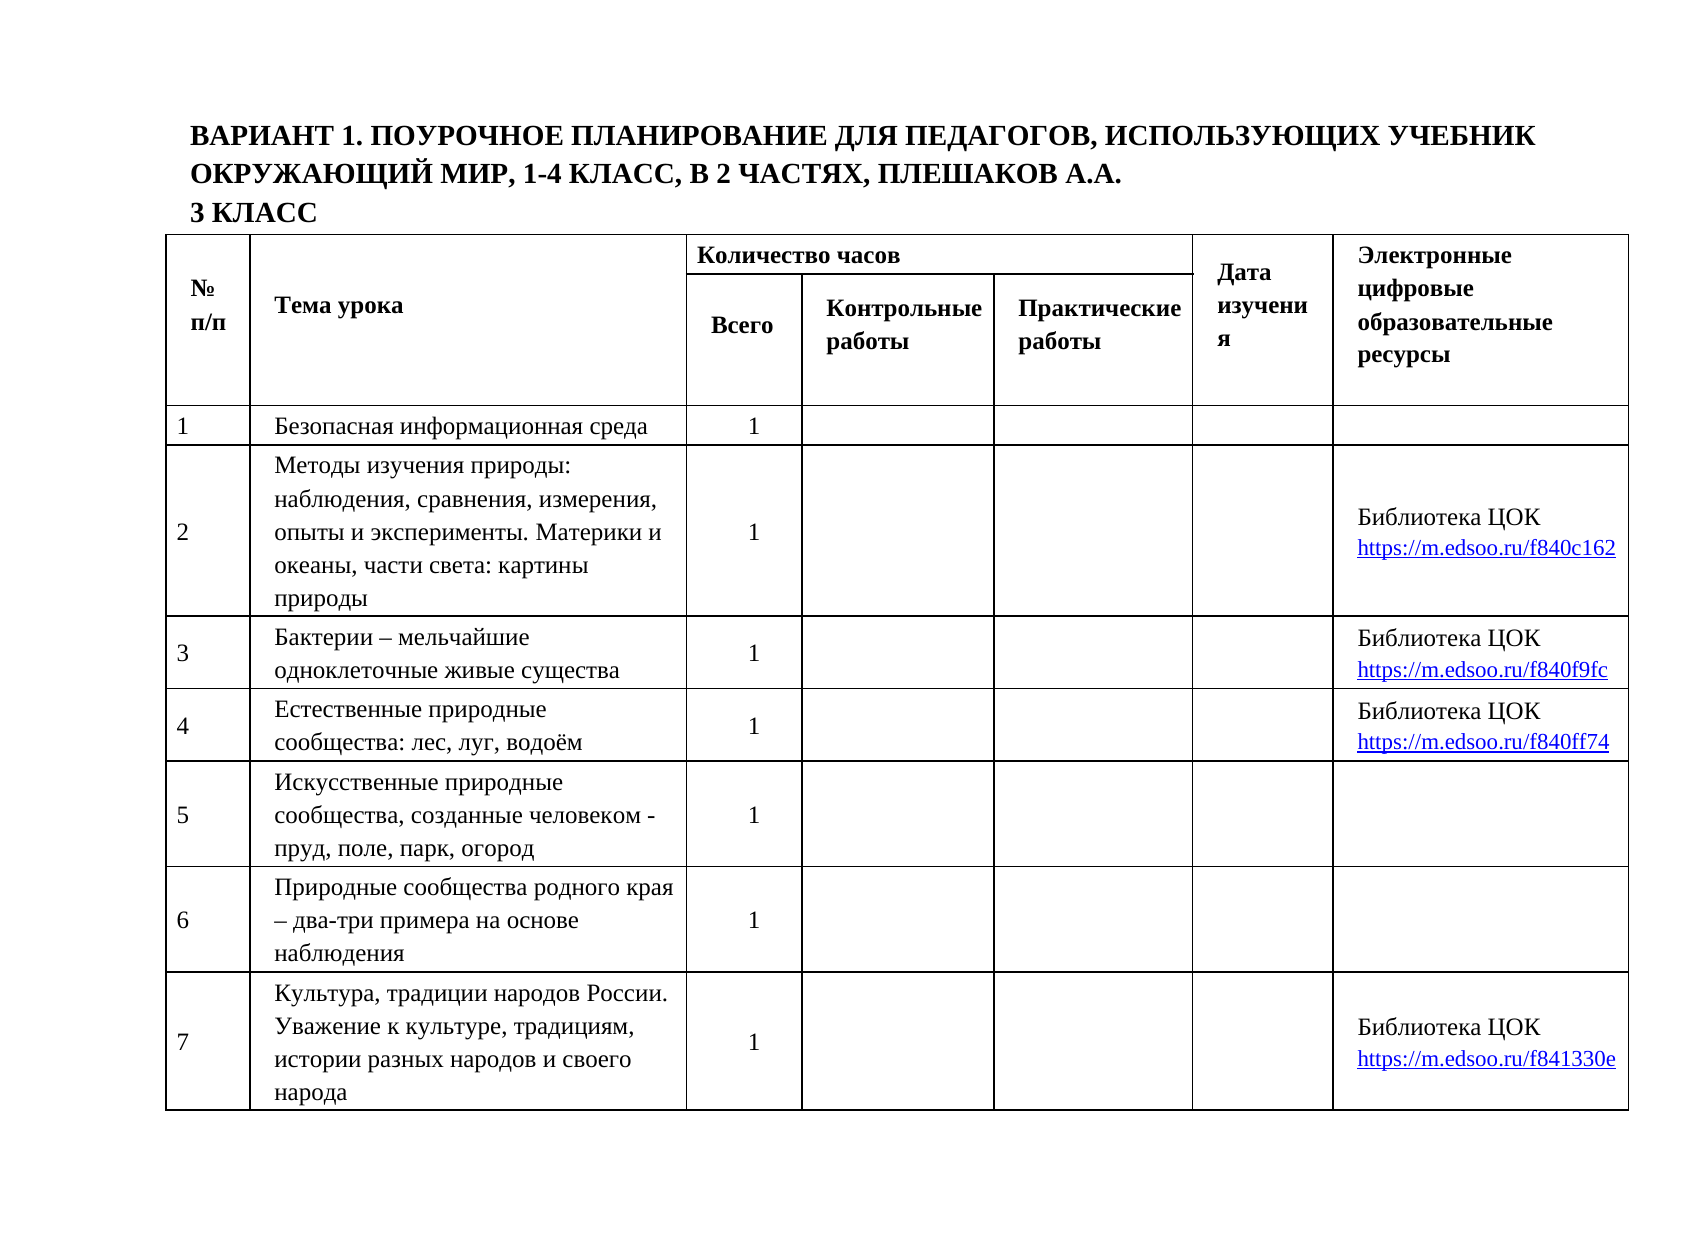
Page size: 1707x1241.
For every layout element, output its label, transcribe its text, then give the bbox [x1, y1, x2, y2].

table_cell [803, 973, 993, 1109]
table_cell 1 [687, 617, 801, 688]
table_header Количество часов [687, 235, 1192, 273]
table_cell [995, 973, 1192, 1109]
table_cell Естественные природные сообщества: лес, луг, водоём [251, 689, 686, 760]
table_cell [1193, 406, 1332, 444]
table_header Тема урока [251, 235, 686, 404]
table_cell [803, 762, 993, 866]
table_cell Библиотека ЦОК https://m.edsoo.ru/f840c162 [1334, 446, 1628, 615]
table_cell [1193, 973, 1332, 1109]
table_cell [1334, 762, 1628, 866]
table_cell [803, 446, 993, 615]
table_cell [1334, 867, 1628, 971]
table_cell [1334, 406, 1628, 444]
table_cell [1193, 689, 1332, 760]
table_cell 3 [167, 617, 249, 688]
table_cell 1 [687, 867, 801, 971]
table_cell [995, 406, 1192, 444]
table_cell [1193, 617, 1332, 688]
table_cell 1 [687, 406, 801, 444]
text 3 КЛАСС [190, 195, 1618, 229]
table_cell [1193, 867, 1332, 971]
table_cell 1 [687, 762, 801, 866]
table_cell Всего [687, 275, 801, 404]
table_cell 1 [687, 689, 801, 760]
table_cell 4 [167, 689, 249, 760]
table_cell 6 [167, 867, 249, 971]
table_cell Библиотека ЦОК https://m.edsoo.ru/f840ff74 [1334, 689, 1628, 760]
table_cell Искусственные природные сообщества, созданные человеком - пруд, поле, парк, огород [251, 762, 686, 866]
table_cell [1193, 446, 1332, 615]
table_cell Практические работы [995, 275, 1192, 404]
table_cell [1193, 762, 1332, 866]
table_cell Безопасная информационная среда [251, 406, 686, 444]
table_cell [995, 689, 1192, 760]
table_cell [995, 867, 1192, 971]
table_cell [995, 617, 1192, 688]
table_cell [803, 867, 993, 971]
table_cell 7 [167, 973, 249, 1109]
table_cell 2 [167, 446, 249, 615]
table_cell [995, 762, 1192, 866]
table_cell [803, 689, 993, 760]
table_cell [995, 446, 1192, 615]
table_cell Библиотека ЦОК https://m.edsoo.ru/f840f9fc [1334, 617, 1628, 688]
table_cell 1 [687, 446, 801, 615]
table_header № п/п [167, 235, 249, 404]
table_cell Библиотека ЦОК https://m.edsoo.ru/f841330e [1334, 973, 1628, 1109]
table_cell 5 [167, 762, 249, 866]
table_cell 1 [167, 406, 249, 444]
table_cell [803, 617, 993, 688]
table_cell 1 [687, 973, 801, 1109]
table_cell Контрольные работы [803, 275, 993, 404]
text ВАРИАНТ 1. ПОУРОЧНОЕ ПЛАНИРОВАНИЕ ДЛЯ ПЕДАГОГОВ, ИСПОЛЬЗУЮЩИХ УЧЕБНИК ОКРУЖАЮЩИЙ МИР, 1-4 КЛАСС, В 2 ЧАСТЯХ, ПЛЕШАКОВ А.А. [190, 118, 1618, 190]
table_cell Природные сообщества родного края – два-три примера на основе наблюдения [251, 867, 686, 971]
table_header Электронные цифровые образовательные ресурсы [1334, 235, 1628, 404]
table_cell Методы изучения природы: наблюдения, сравнения, измерения, опыты и эксперименты. Материки и океаны, части света: картины природы [251, 446, 686, 615]
table_cell [803, 406, 993, 444]
table_cell Бактерии – мельчайшие одноклеточные живые существа [251, 617, 686, 688]
table_cell Культура, традиции народов России. Уважение к культуре, традициям, истории разных народов и своего народа [251, 973, 686, 1109]
table_header Дата изучения [1193, 235, 1332, 404]
